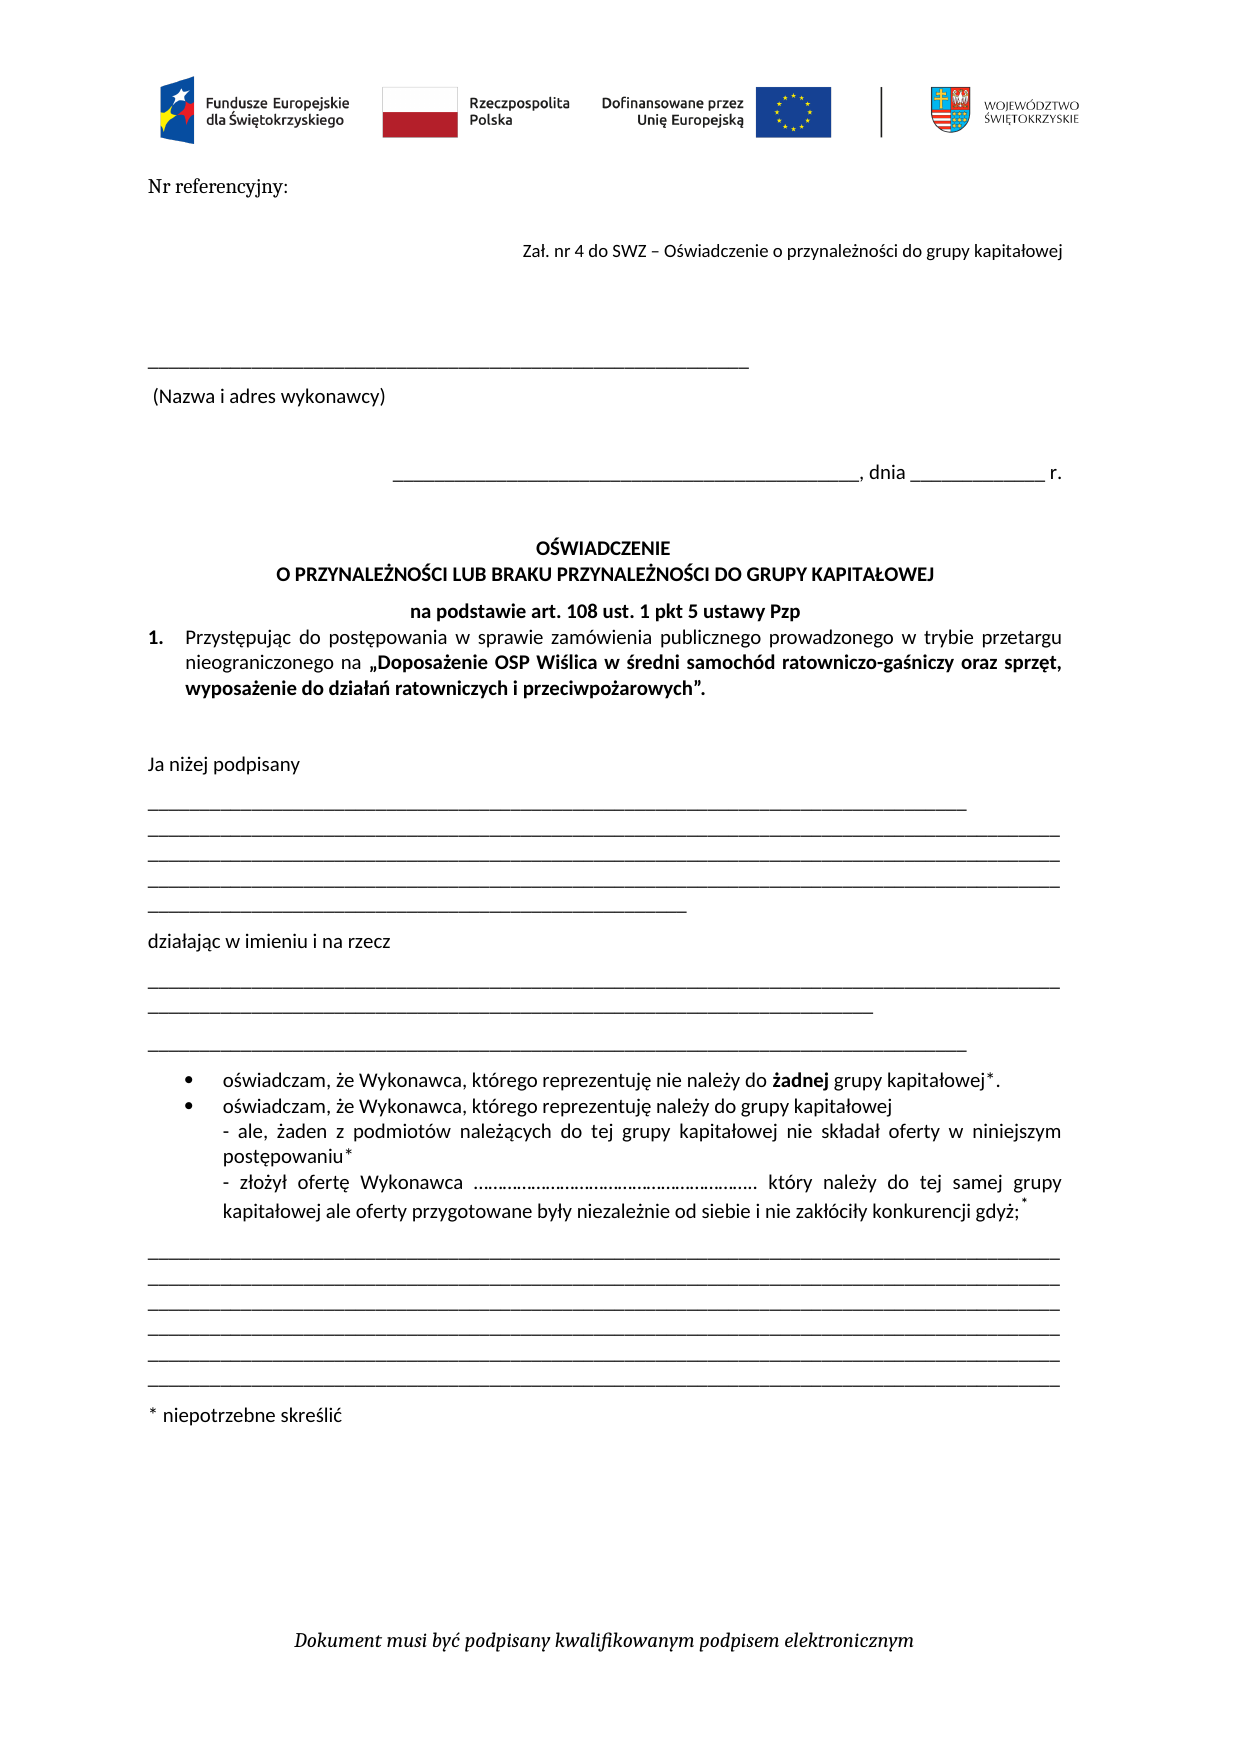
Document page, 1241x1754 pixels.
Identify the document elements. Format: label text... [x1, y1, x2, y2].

text ________________________________________________________________________________________________________________________________________________________________________________________________________________________________________________________________________________________________________________________________________________________________________________________________________________________________________________________________________________________________________________________________________________ [148, 1237, 1063, 1390]
text działając w imieniu i na rzecz [148, 928, 1063, 954]
picture [147, 73, 1092, 147]
text ______________________________________________________________________________________________________________________________________________________________ [148, 966, 1063, 1017]
text _______________________________________________________________________________ [148, 1029, 1063, 1055]
text OŚWIADCZENIE O PRZYNALEŻNOŚCI LUB BRAKU PRZYNALEŻNOŚCI DO GRUPY KAPITAŁOWEJ [148, 535, 1063, 586]
text na podstawie art. 108 ust. 1 pkt 5 ustawy Pzp [148, 599, 1063, 624]
text __________________________________________________________ [148, 346, 1063, 371]
text _______________________________________________________________________________ ____________________________________________________________________________________________________________________________________________________________________________________________________________________________________________________________________________________________________________________________ [148, 789, 1063, 916]
text Zał. nr 4 do SWZ – Oświadczenie o przynależności do grupy kapitałowej [118, 239, 1063, 262]
list - złożył ofertę Wykonawca ………………………………………………….. który należy do tej samej grupy kapitałowej ale oferty przygotowane były niezależnie od siebie i nie zakłóciły konkurencji gdyż;* [223, 1169, 1063, 1225]
text * niepotrzebne skreślić [148, 1402, 1063, 1428]
text _____________________________________________, dnia _____________ r. [148, 459, 1063, 485]
text (Nazwa i adres wykonawcy) [148, 384, 1063, 409]
list oświadczam, że Wykonawca, którego reprezentuję nie należy do żadnej grupy kapitałowej*. [185, 1067, 1063, 1093]
list - ale, żaden z podmiotów należących do tej grupy kapitałowej nie składał oferty w niniejszym postępowaniu* [223, 1118, 1063, 1169]
list Przystępując do postępowania w sprawie zamówienia publicznego prowadzonego w trybie przetargu nieograniczonego na „Doposażenie OSP Wiślica w średni samochód ratowniczo-gaśniczy oraz sprzęt, wyposażenie do działań ratowniczych i przeciwpożarowych”. [148, 624, 1063, 700]
list oświadczam, że Wykonawca, którego reprezentuję należy do grupy kapitałowej [185, 1093, 1063, 1118]
text Ja niżej podpisany [148, 751, 1063, 776]
